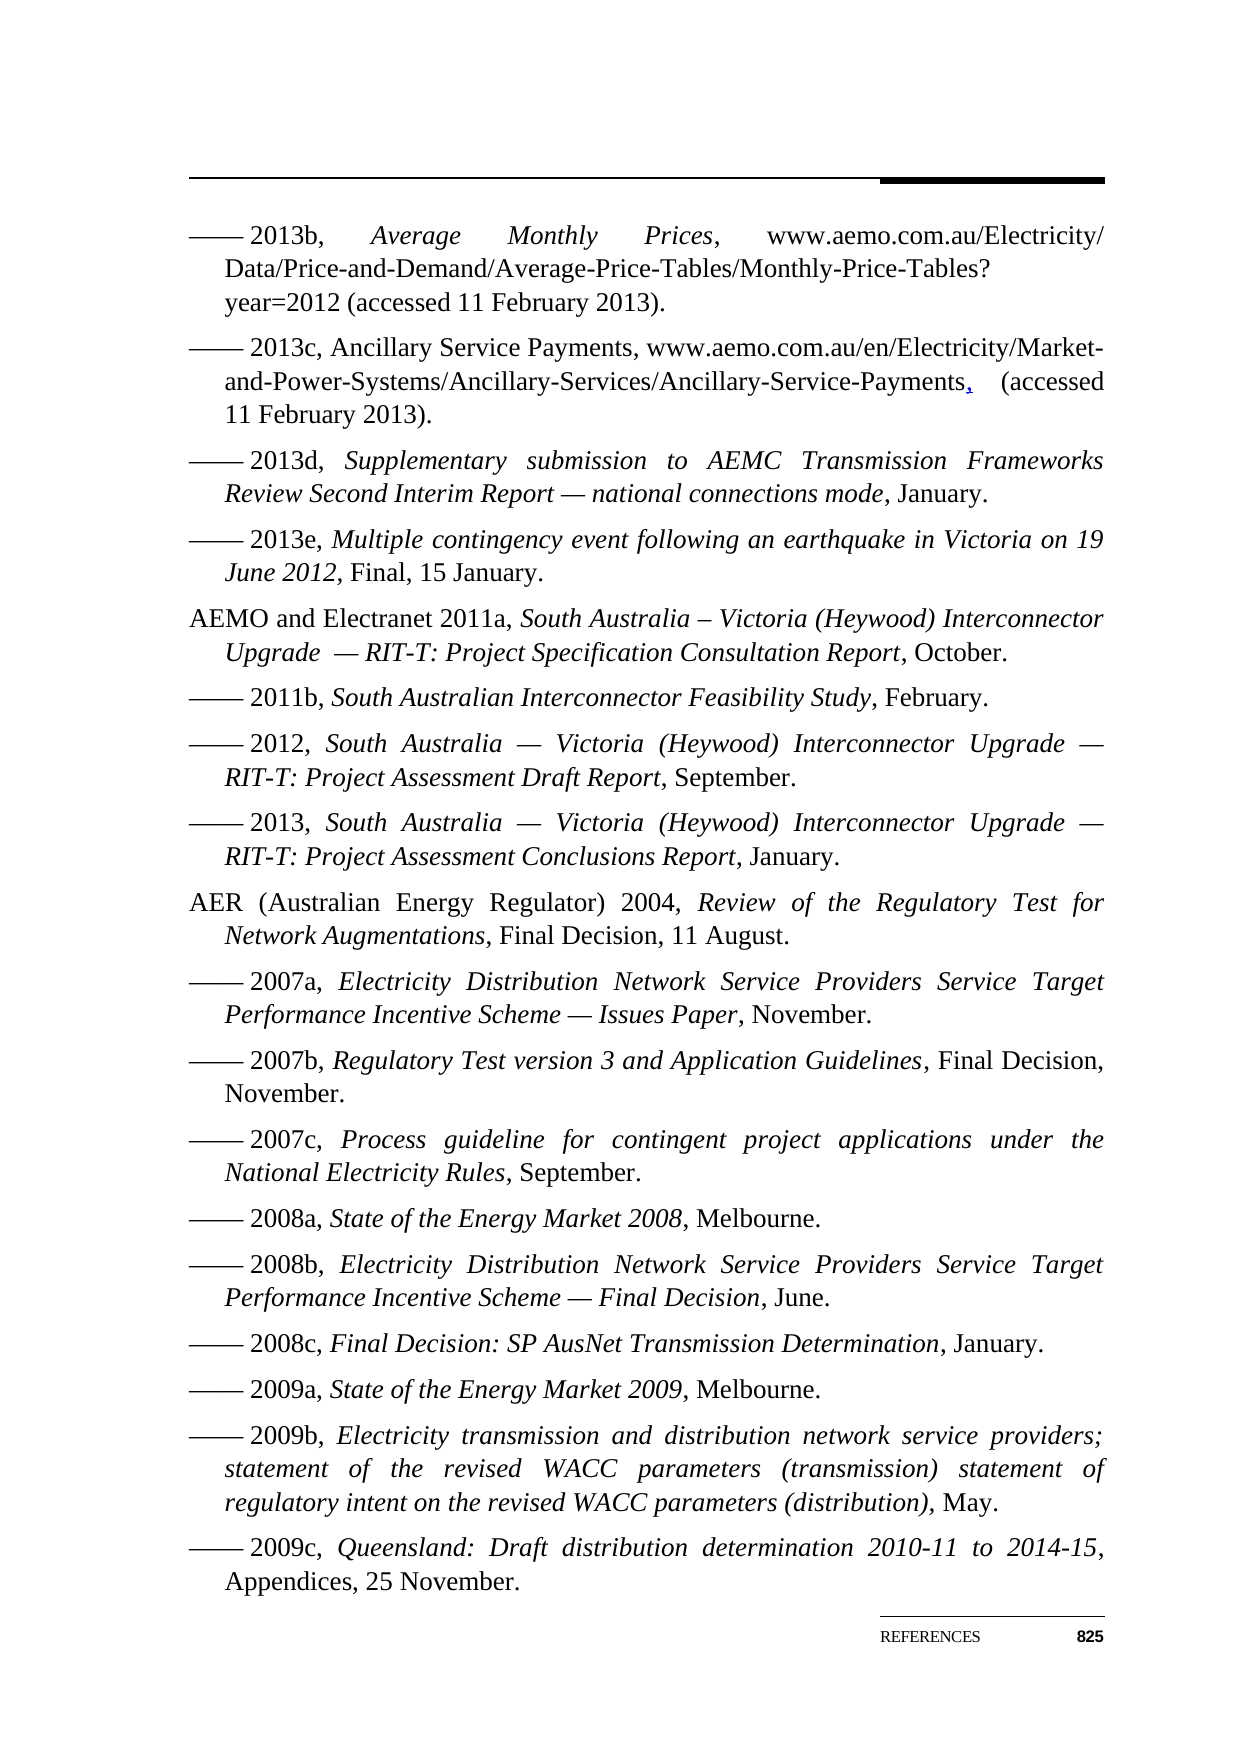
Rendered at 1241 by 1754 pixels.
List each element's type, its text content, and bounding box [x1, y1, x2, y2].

text —— 2009c, Queensland: Draft distribution determination 2010-11 to 2014-15, Appendices, 25 November. [189, 1529, 1104, 1596]
text —— 2013b, Average Monthly Prices, www.aemo.com.au/Electricity/ Data/Price-and-Demand/Average-Price-Tables/Monthly-Price-Tables?year=2012 (accessed 11 February 2013). [189, 217, 1104, 317]
text —— 2013c, Ancillary Service Payments, www.aemo.com.au/en/Electricity/Market-and-Power-Systems/Ancillary-Services/Ancillary-Service-Payments, (accessed 11 February 2013). [189, 329, 1104, 429]
text —— 2008b, Electricity Distribution Network Service Providers Service Target Performance Incentive Scheme — Final Decision, June. [189, 1246, 1104, 1313]
text —— 2013, South Australia — Victoria (Heywood) Interconnector Upgrade — RIT-T: Project Assessment Conclusions Report, January. [189, 804, 1104, 871]
text AER (Australian Energy Regulator) 2004, Review of the Regulatory Test for Network Augmentations, Final Decision, 11 August. [189, 883, 1104, 950]
text —— 2012, South Australia — Victoria (Heywood) Interconnector Upgrade — RIT-T: Project Assessment Draft Report, September. [189, 725, 1104, 792]
text —— 2008c, Final Decision: SP AusNet Transmission Determination, January. [189, 1325, 1104, 1358]
text —— 2007b, Regulatory Test version 3 and Application Guidelines, Final Decision, November. [189, 1042, 1104, 1108]
text —— 2007c, Process guideline for contingent project applications under the National Electricity Rules, September. [189, 1121, 1104, 1188]
text AEMO and Electranet 2011a, South Australia – Victoria (Heywood) Interconnector Upgrade — RIT-T: Project Specification Consultation Report, October. [189, 600, 1104, 667]
text —— 2008a, State of the Energy Market 2008, Melbourne. [189, 1200, 1104, 1233]
text —— 2007a, Electricity Distribution Network Service Providers Service Target Performance Incentive Scheme — Issues Paper, November. [189, 963, 1104, 1029]
text —— 2011b, South Australian Interconnector Feasibility Study, February. [189, 679, 1104, 713]
text —— 2009b, Electricity transmission and distribution network service providers; statement of the revised WACC parameters (transmission) statement of regulatory intent on the revised WACC parameters (distribution), May. [189, 1417, 1104, 1517]
text —— 2009a, State of the Energy Market 2009, Melbourne. [189, 1371, 1104, 1404]
text —— 2013d, Supplementary submission to AEMC Transmission Frameworks Review Second Interim Report — national connections mode, January. [189, 442, 1104, 508]
text —— 2013e, Multiple contingency event following an earthquake in Victoria on 19 June 2012, Final, 15 January. [189, 521, 1104, 588]
